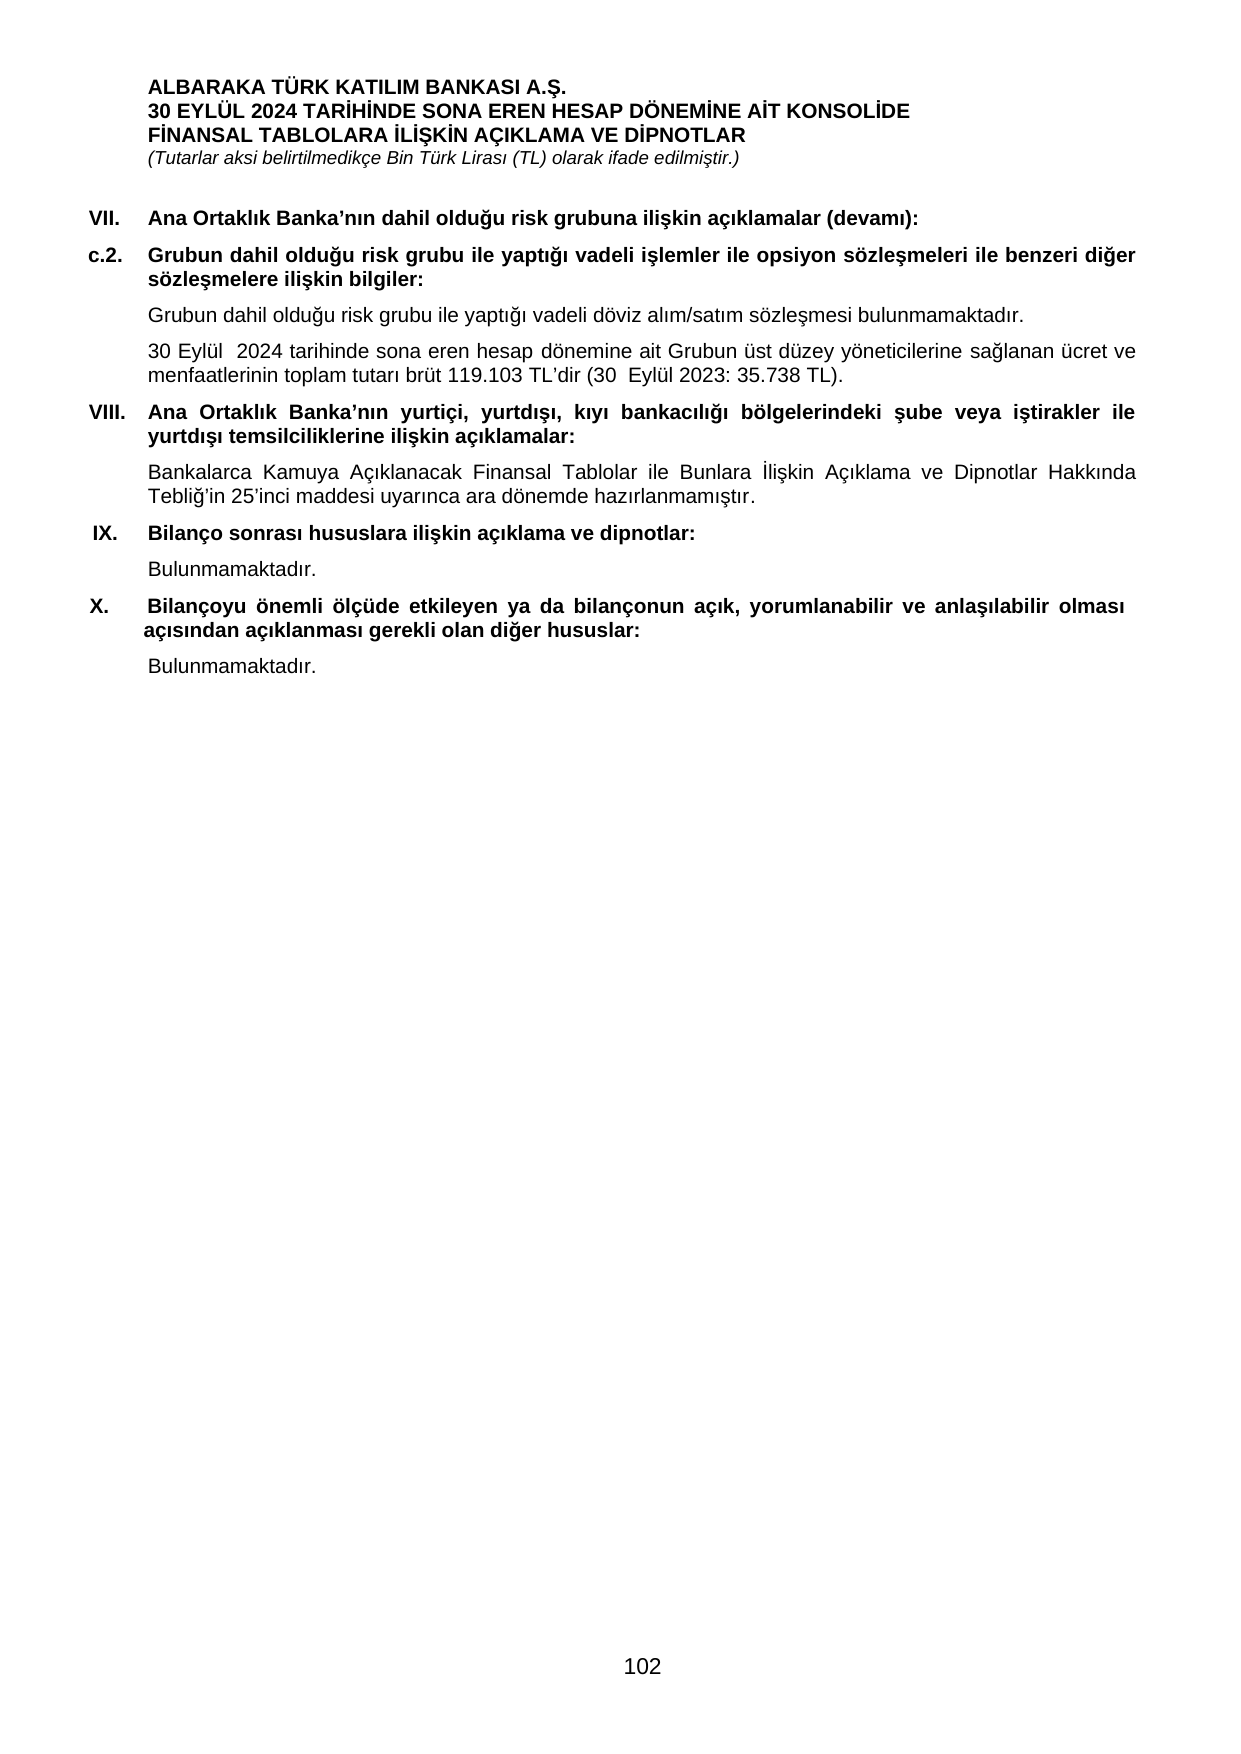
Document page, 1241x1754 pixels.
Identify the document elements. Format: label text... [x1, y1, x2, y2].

text Grubun dahil olduğu risk grubu ile yaptığı vadeli döviz alım/satım sözleşmesi bulunmamaktadır. [148, 303, 1137, 327]
text IX. Bilanço sonrası hususlara ilişkin açıklama ve dipnotlar: [92, 521, 1137, 544]
text Bankalarca Kamuya Açıklanacak Finansal Tablolar ile Bunlara İlişkin Açıklama ve Dipnotlar Hakkında Tebliğ’in 25’inci maddesi uyarınca ara dönemde hazırlanmamıştır. [148, 460, 1137, 508]
text c.2. Grubun dahil olduğu risk grubu ile yaptığı vadeli işlemler ile opsiyon sözleşmeleri ile benzeri diğer sözleşmelere ilişkin bilgiler: [88, 242, 1137, 290]
text VIII. Ana Ortaklık Banka’nın yurtiçi, yurtdışı, kıyı bankacılığı bölgelerindeki şube veya iştirakler ile yurtdışı temsilciliklerine ilişkin açıklamalar: [89, 400, 1137, 448]
text X. Bilançoyu önemli ölçüde etkileyen ya da bilançonun açık, yorumlanabilir ve anlaşılabilir olması açısından açıklanması gerekli olan diğer hususlar: [89, 593, 1126, 641]
text Bulunmamaktadır. [148, 557, 1117, 581]
text 30 Eylül 2024 tarihinde sona eren hesap dönemine ait Grubun üst düzey yöneticilerine sağlanan ücret ve menfaatlerinin toplam tutarı brüt 119.103 TL’dir (30 Eylül 2023: 35.738 TL). [148, 339, 1136, 387]
text VII. Ana Ortaklık Banka’nın dahil olduğu risk grubuna ilişkin açıklamalar (devamı): [89, 206, 1137, 230]
text Bulunmamaktadır. [148, 654, 1117, 678]
